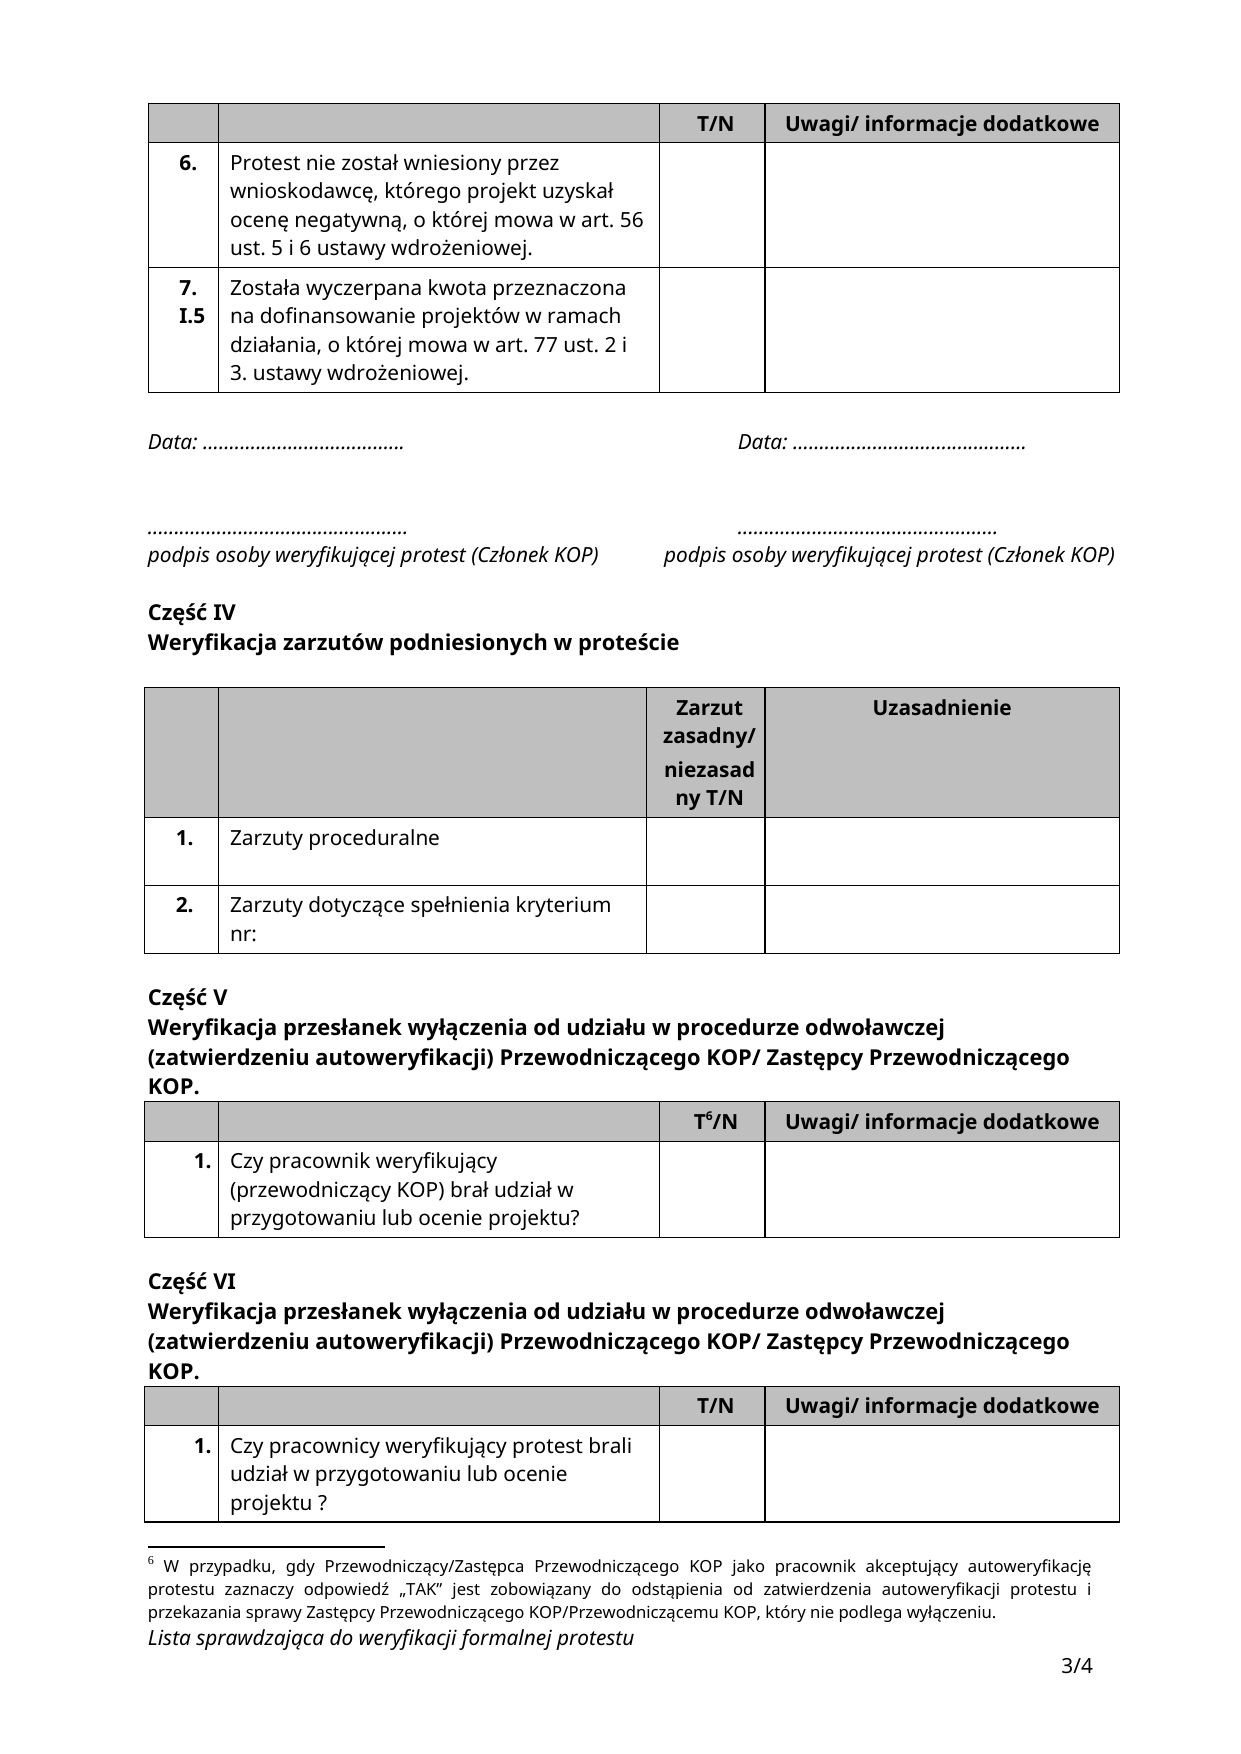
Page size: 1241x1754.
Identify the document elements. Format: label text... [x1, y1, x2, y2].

table_cell [766, 268, 1119, 392]
table_cell [660, 143, 764, 267]
table_cell [766, 818, 1119, 884]
table_header Uwagi/ informacje dodatkowe [766, 1387, 1119, 1425]
table_header [219, 1102, 659, 1141]
table_header [145, 688, 218, 817]
table_cell [766, 886, 1119, 952]
table_cell Czy pracownicy weryfikujący protest brali udział w przygotowaniu lub ocenie projektu ? [219, 1426, 659, 1521]
table_header Uzasadnienie [766, 688, 1119, 817]
table_header Uwagi/ informacje dodatkowe [766, 104, 1119, 142]
table_header [219, 1387, 659, 1425]
table_cell Czy pracownik weryfikujący (przewodniczący KOP) brał udział w przygotowaniu lub ocenie projektu? [219, 1142, 659, 1237]
text Część V [148, 982, 1092, 1012]
table_cell I.5 [149, 268, 218, 392]
table_cell [660, 1142, 764, 1237]
table_header [149, 104, 218, 142]
text Weryfikacja przesłanek wyłączenia od udziału w procedurze odwoławczej (zatwierdzeniu autoweryfikacji) Przewodniczącego KOP/ Zastępcy Przewodniczącego KOP. [148, 1296, 1092, 1386]
table_cell [149, 143, 218, 267]
table_cell [660, 1426, 764, 1521]
table_cell [647, 886, 764, 952]
text Weryfikacja przesłanek wyłączenia od udziału w procedurze odwoławczej (zatwierdzeniu autoweryfikacji) Przewodniczącego KOP/ Zastępcy Przewodniczącego KOP. [148, 1012, 1092, 1101]
table_cell Została wyczerpana kwota przeznaczona na dofinansowanie projektów w ramach działania, o której mowa w art. 77 ust. 2 i 3. ustawy wdrożeniowej. [219, 268, 659, 392]
table_cell Protest nie został wniesiony przez wnioskodawcę, którego projekt uzyskał ocenę negatywną, o której mowa w art. 56 ust. 5 i 6 ustawy wdrożeniowej. [219, 143, 659, 267]
table_header [219, 104, 659, 142]
table_cell [145, 886, 218, 952]
table_cell [145, 1142, 218, 1237]
table_cell Zarzuty proceduralne [219, 818, 646, 884]
table_header T/N [660, 104, 764, 142]
text Część IV [148, 597, 1092, 627]
table_cell [766, 143, 1119, 267]
table_header T/N [660, 1102, 764, 1141]
text ................................................. ................................................. [148, 512, 1092, 541]
table_cell [766, 1142, 1119, 1237]
text podpis osoby weryfikującej protest (Członek KOP) podpis osoby weryfikującej protest (Członek KOP) [148, 541, 1137, 569]
table_header [145, 1102, 218, 1141]
table_cell [647, 818, 764, 884]
table_cell [660, 268, 764, 392]
table_cell [145, 1426, 218, 1521]
table_header Zarzut zasadny/ niezasadny T/N [647, 688, 764, 817]
table_header [145, 1387, 218, 1425]
table_header T/N [660, 1387, 764, 1425]
table_header [219, 688, 646, 817]
table_cell [145, 818, 218, 884]
text Data: ...................................... Data: ............................................ [148, 427, 1092, 455]
table_cell [766, 1426, 1119, 1521]
text Weryfikacja zarzutów podniesionych w proteście [148, 627, 1092, 657]
text Część VI [148, 1266, 1092, 1296]
table_cell Zarzuty dotyczące spełnienia kryterium nr: [219, 886, 646, 952]
table_header Uwagi/ informacje dodatkowe [766, 1102, 1119, 1141]
